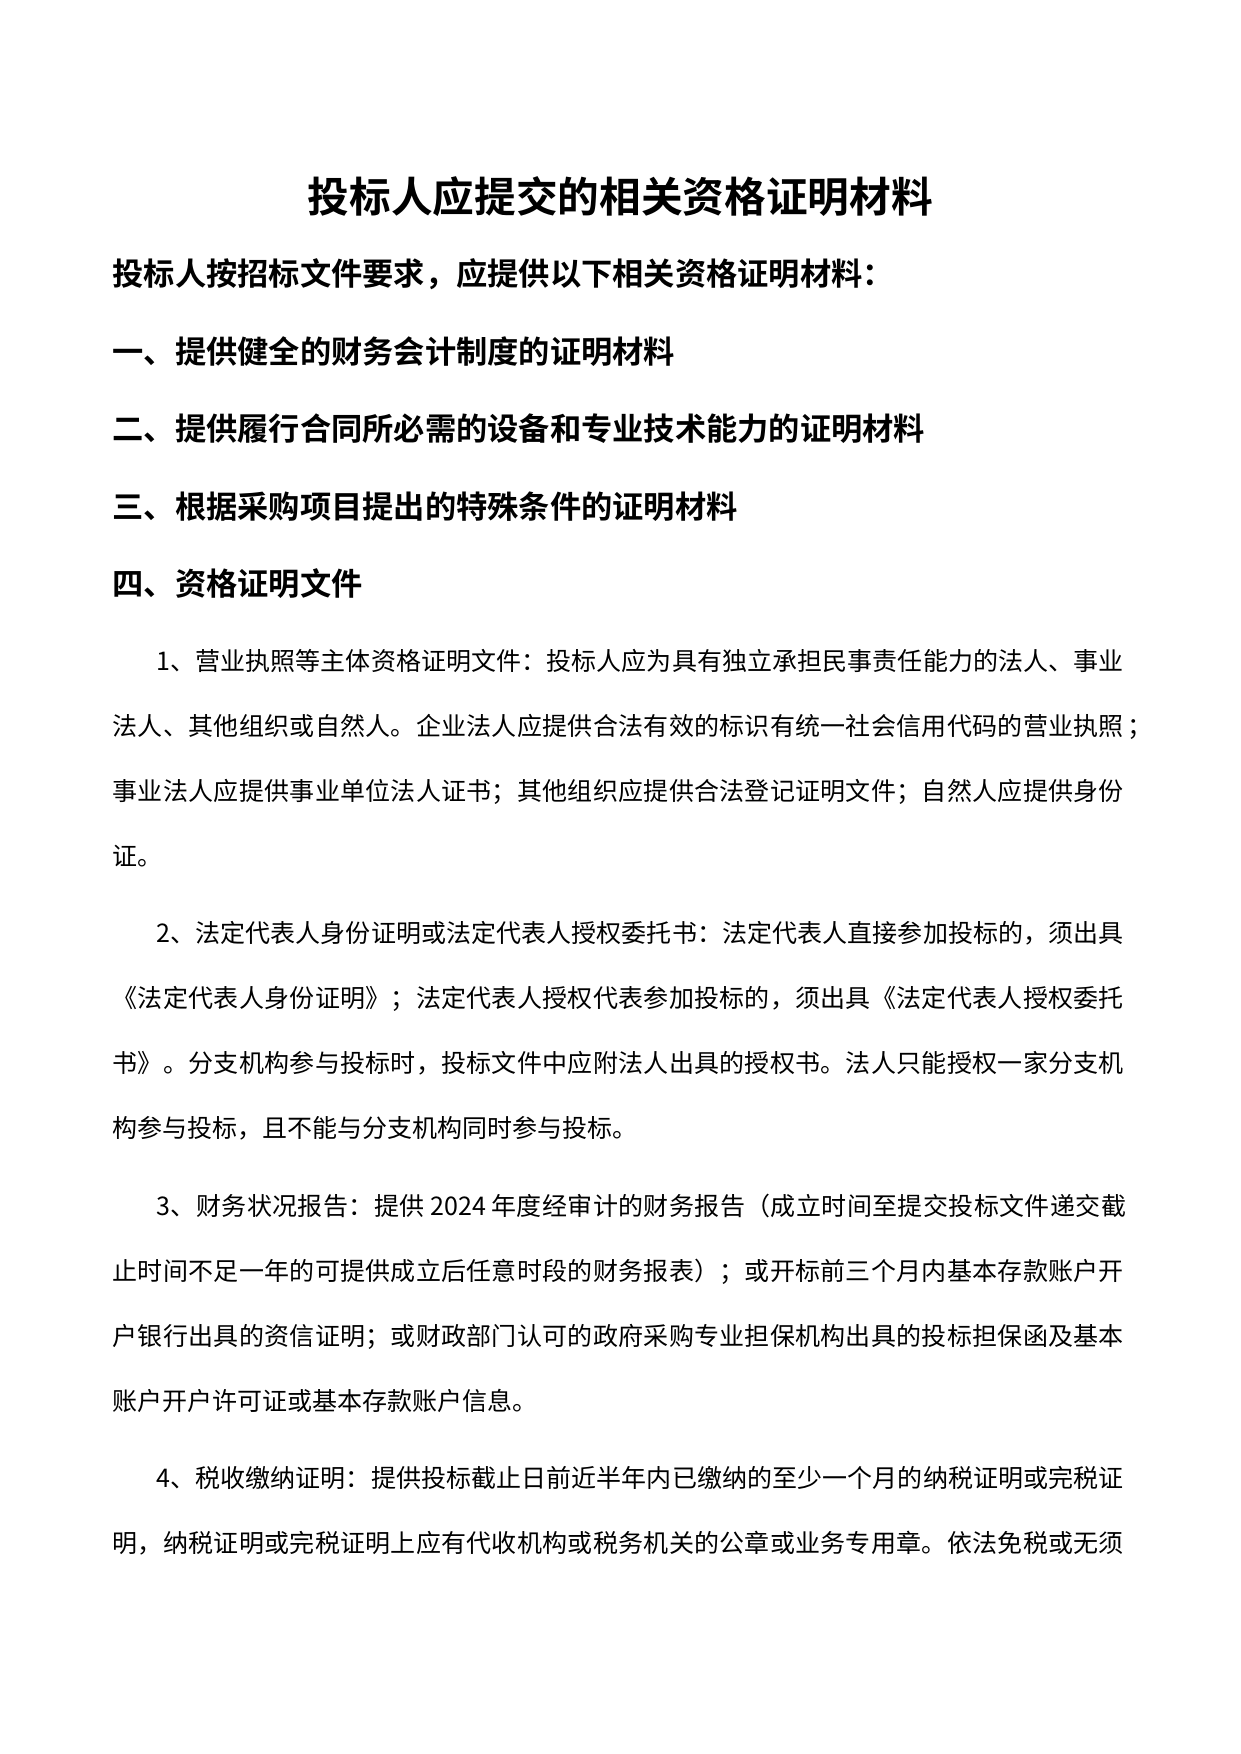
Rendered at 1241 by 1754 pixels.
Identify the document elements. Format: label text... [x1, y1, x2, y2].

list 1、营业执照等主体资格证明文件：投标人应为具有独立承担民事责任能力的法人、事业法人、其他组织或自然人。企业法人应提供合法有效的标识有统一社会信用代码的营业执照；事业法人应提供事业单位法人证书；其他组织应提供合法登记证明文件；自然人应提供身份证。 [112, 627, 1128, 887]
list 提供履行合同所必需的设备和专业技术能力的证明材料 [112, 394, 1128, 459]
list 资格证明文件 [112, 549, 1128, 614]
list 2、法定代表人身份证明或法定代表人授权委托书：法定代表人直接参加投标的，须出具《法定代表人身份证明》；法定代表人授权代表参加投标的，须出具《法定代表人授权委托书》。分支机构参与投标时，投标文件中应附法人出具的授权书。法人只能授权一家分支机构参与投标，且不能与分支机构同时参与投标。 [112, 899, 1128, 1159]
list 投标人按招标文件要求，应提供以下相关资格证明材料： [112, 239, 1128, 304]
list 提供健全的财务会计制度的证明材料 [112, 317, 1128, 382]
list 投标人应提交的相关资格证明材料 [112, 162, 1128, 227]
list 根据采购项目提出的特殊条件的证明材料 [112, 472, 1128, 537]
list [112, 1444, 1128, 1574]
list 3、财务状况报告：提供2024年度经审计的财务报告（成立时间至提交投标文件递交截止时间不足一年的可提供成立后任意时段的财务报表）；或开标前三个月内基本存款账户开户银行出具的资信证明；或财政部门认可的政府采购专业担保机构出具的投标担保函及基本账户开户许可证或基本存款账户信息。 [112, 1172, 1128, 1432]
